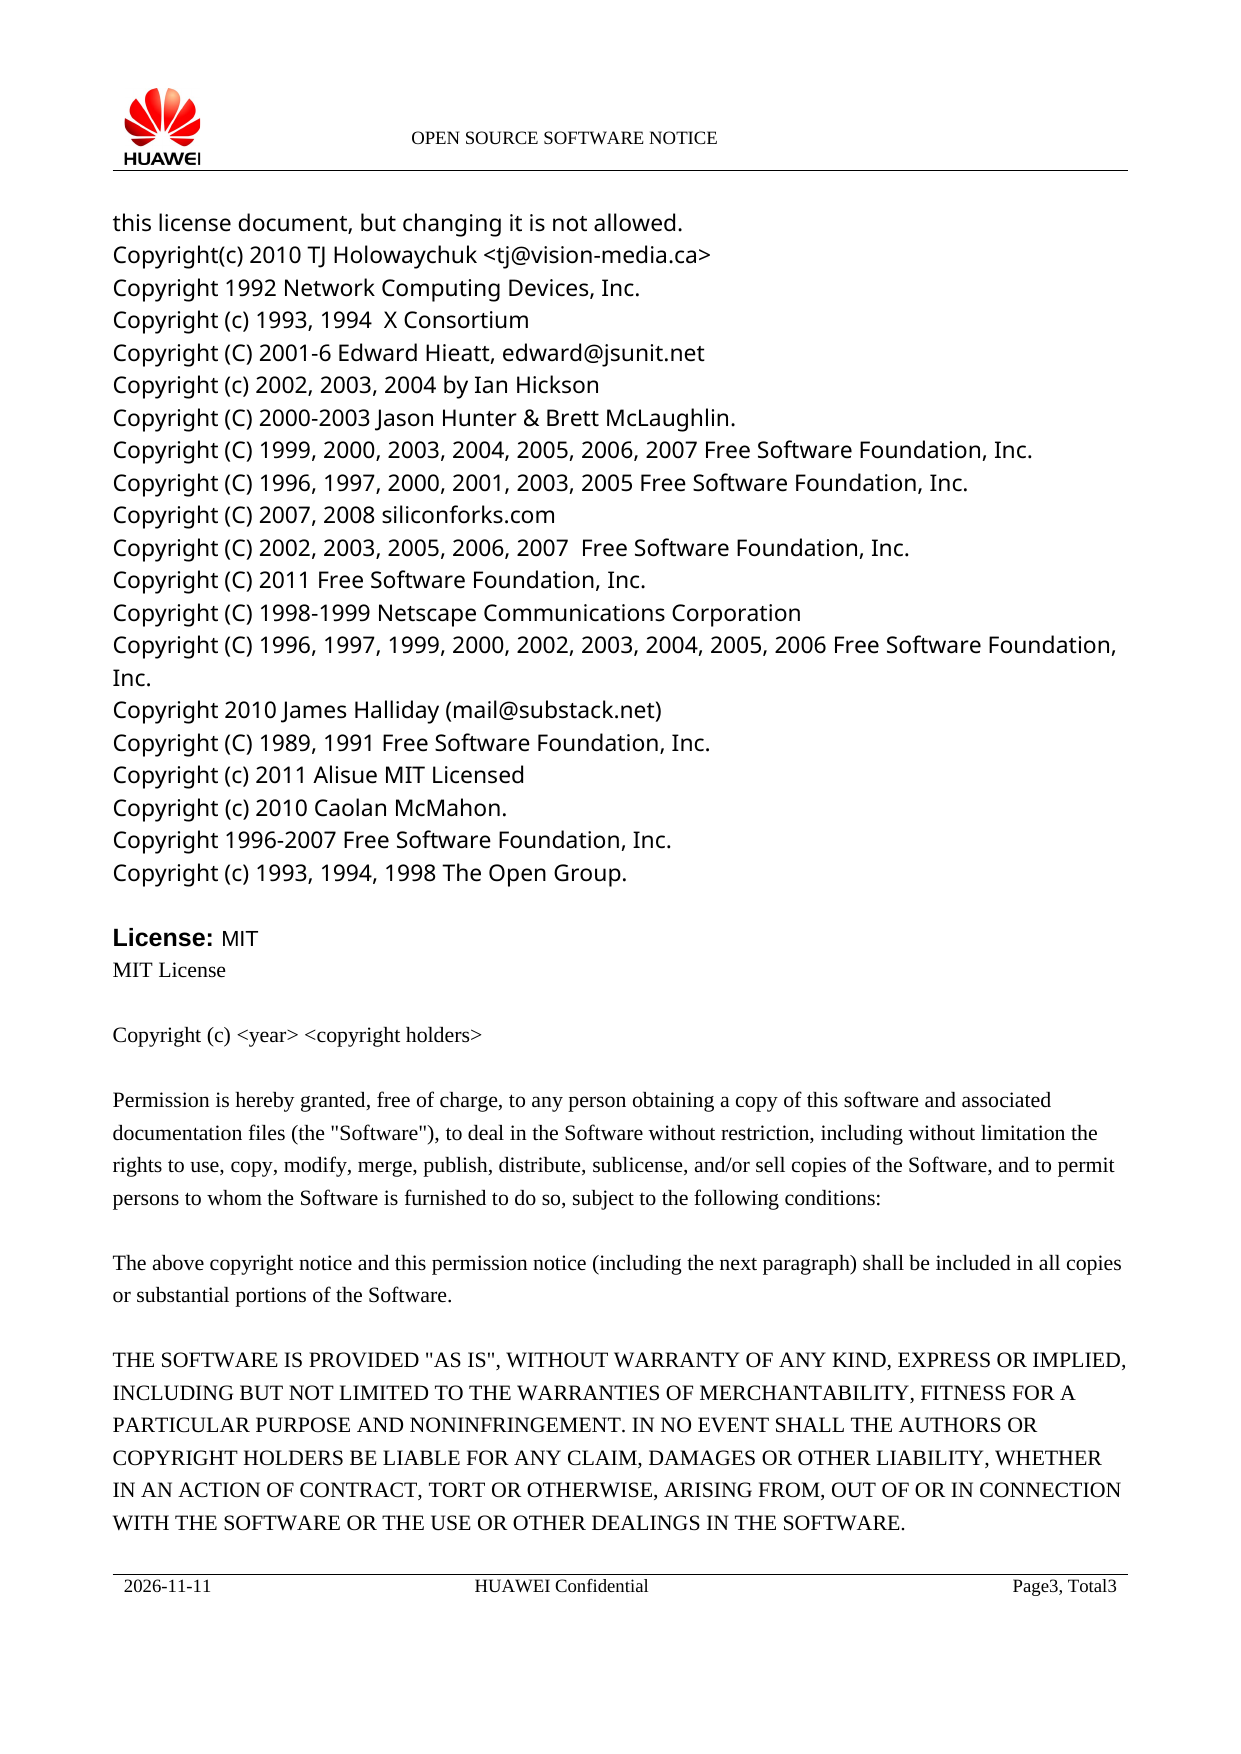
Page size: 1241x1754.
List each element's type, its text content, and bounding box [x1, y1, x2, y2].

picture [124, 88, 201, 165]
text Copyright (C) 1996, 1997, 1999, 2000, 2002, 2003, 2004, 2005, 2006 Free Software Foundation, Inc. Copyright 2010 James Halliday (mail@substack.net) Copyright (C) 1989, 1991 Free Software Foundation, Inc. Copyright (c) 2011 Alisue MIT Licensed Copyright (c) 2010 Caolan McMahon. Copyright 1996-2007 Free Software Foundation, Inc. Copyright (c) 1993, 1994, 1998 The Open Group. [112, 629, 1128, 921]
text MIT License Copyright (c) <year> <copyright holders> Permission is hereby granted, free of charge, to any person obtaining a copy of this software and associated documentation files (the "Software"), to deal in the Software without restriction, including without limitation the rights to use, copy, modify, merge, publish, distribute, sublicense, and/or sell copies of the Software, and to permit persons to whom the Software is furnished to do so, subject to the following conditions: The above copyright notice and this permission notice (including the next paragraph) shall be included in all copies or substantial portions of the Software. THE SOFTWARE IS PROVIDED "AS IS", WITHOUT WARRANTY OF ANY KIND, EXPRESS OR IMPLIED, INCLUDING BUT NOT LIMITED TO THE WARRANTIES OF MERCHANTABILITY, FITNESS FOR A PARTICULAR PURPOSE AND NONINFRINGEMENT. IN NO EVENT SHALL THE AUTHORS OR COPYRIGHT HOLDERS BE LIABLE FOR ANY CLAIM, DAMAGES OR OTHER LIABILITY, WHETHER IN AN ACTION OF CONTRACT, TORT OR OTHERWISE, ARISING FROM, OUT OF OR IN CONNECTION WITH THE SOFTWARE OR THE USE OR OTHER DEALINGS IN THE SOFTWARE. [112, 954, 1128, 1539]
text License: MIT [112, 921, 1128, 954]
